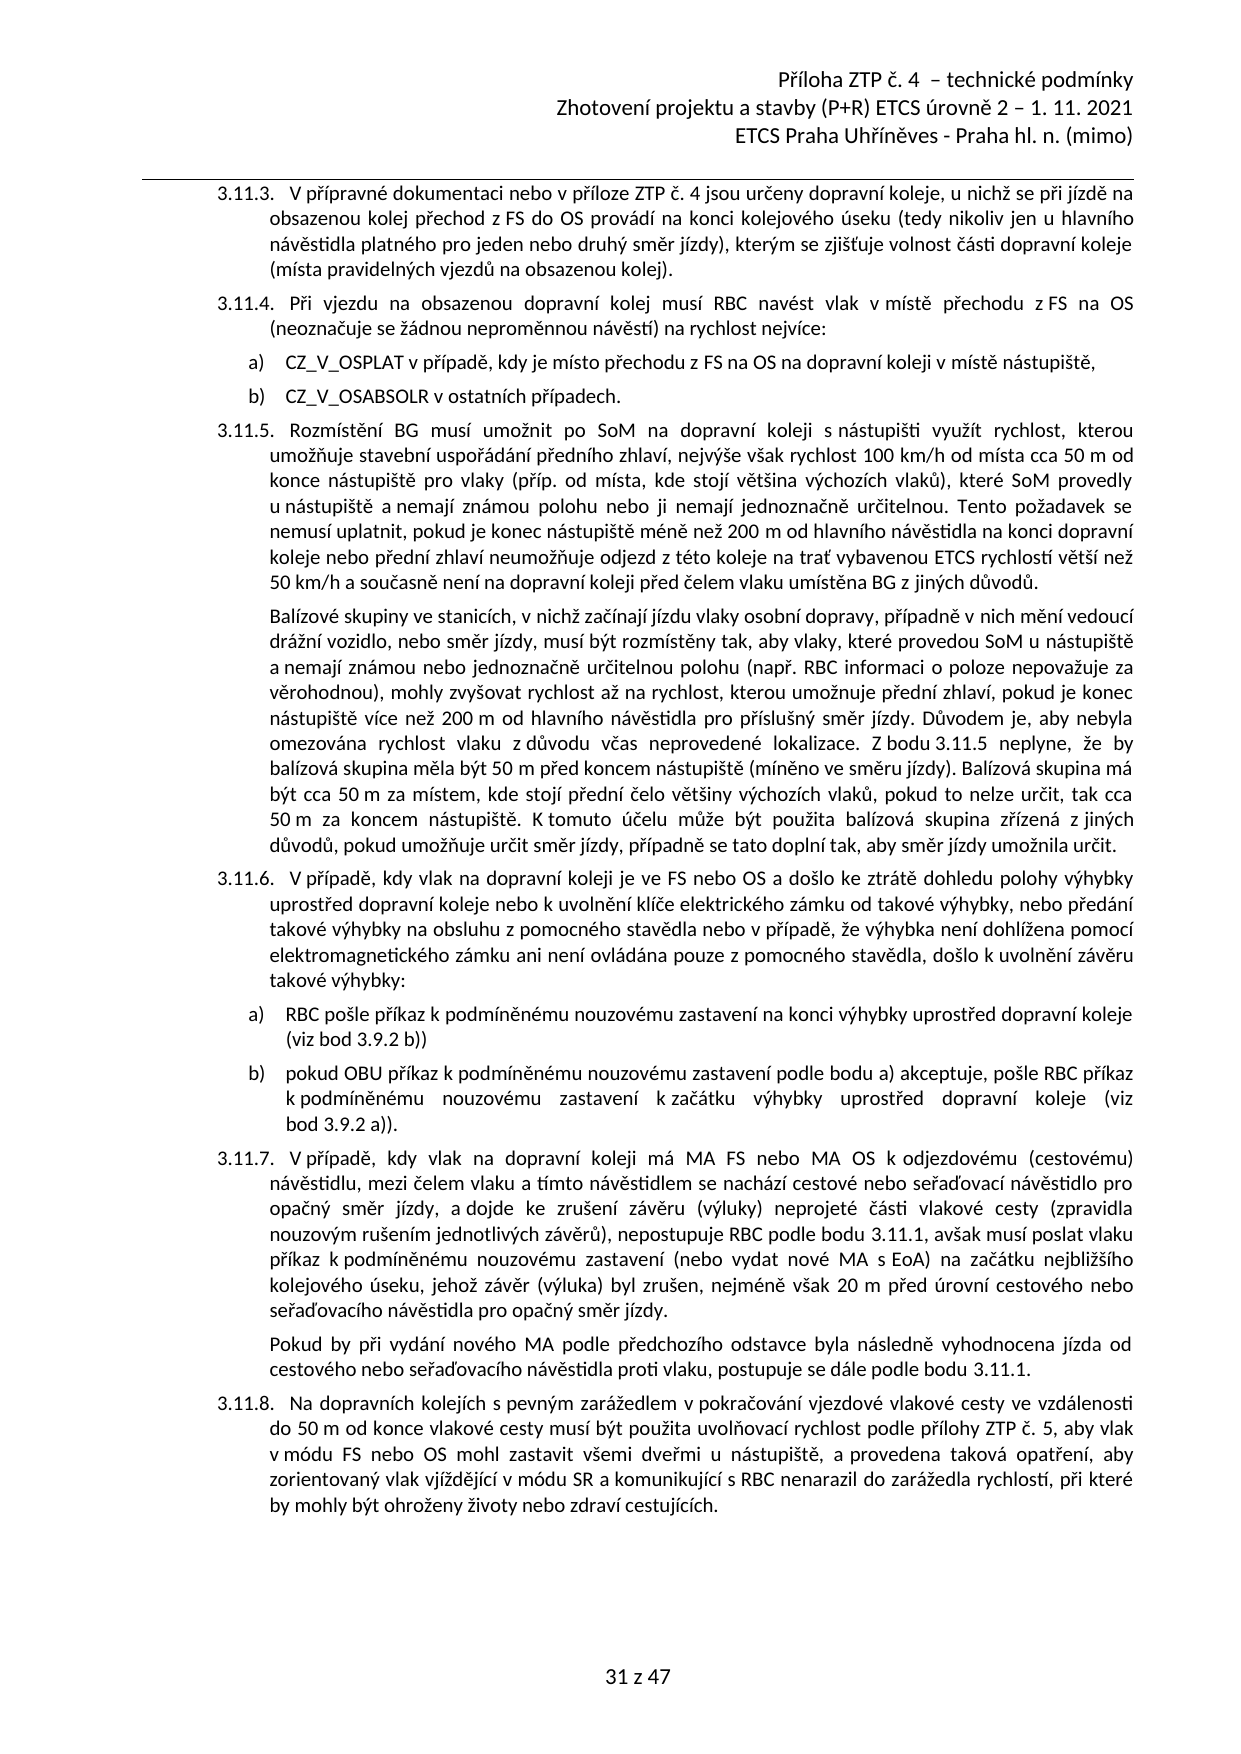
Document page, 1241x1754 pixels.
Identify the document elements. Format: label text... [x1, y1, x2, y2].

text V případě, kdy vlak na dopravní koleji je ve FS nebo OS a došlo ke ztrátě dohledu polohy výhybky uprostřed dopravní koleje nebo k uvolnění klíče elektrického zámku od takové výhybky, nebo předání takové výhybky na obsluhu z pomocného stavědla nebo v případě, že výhybka není dohlížena pomocí elektromagnetického zámku ani není ovládána pouze z pomocného stavědla, došlo k uvolnění závěru takové výhybky: [217, 866, 1134, 993]
text Pokud by při vydání nového MA podle předchozího odstavce byla následně vyhodnocena jízda od cestového nebo seřaďovacího návěstidla proti vlaku, postupuje se dále podle bodu 3.11.1. [269, 1331, 1134, 1382]
list Balízové skupiny ve stanicích, v nichž začínají jízdu vlaky osobní dopravy, případně v nich mění vedoucí drážní vozidlo, nebo směr jízdy, musí být rozmístěny tak, aby vlaky, které provedou SoM u nástupiště a nemají známou nebo jednoznačně určitelnou polohu (např. RBC informaci o poloze nepovažuje za věrohodnou), mohly zvyšovat rychlost až na rychlost, kterou umožnuje přední zhlaví, pokud je konec nástupiště více než 200 m od hlavního návěstidla pro příslušný směr jízdy. Důvodem je, aby nebyla omezována rychlost vlaku z důvodu včas neprovedené lokalizace. Z bodu 3.11.5 neplyne, že by balízová skupina měla být 50 m před koncem nástupiště (míněno ve směru jízdy). Balízová skupina má být cca 50 m za místem, kde stojí přední čelo většiny výchozích vlaků, pokud to nelze určit, tak cca 50 m za koncem nástupiště. K tomuto účelu může být použita balízová skupina zřízená z jiných důvodů, pokud umožňuje určit směr jízdy, případně se tato doplní tak, aby směr jízdy umožnila určit. [269, 603, 1134, 857]
text V případě, kdy vlak na dopravní koleji má MA FS nebo MA OS k odjezdovému (cestovému) návěstidlu, mezi čelem vlaku a tímto návěstidlem se nachází cestové nebo seřaďovací návěstidlo pro opačný směr jízdy, a dojde ke zrušení závěru (výluky) neprojeté části vlakové cesty (zpravidla nouzovým rušením jednotlivých závěrů), nepostupuje RBC podle bodu 3.11.1, avšak musí poslat vlaku příkaz k podmíněnému nouzovému zastavení (nebo vydat nové MA s EoA) na začátku nejbližšího kolejového úseku, jehož závěr (výluka) byl zrušen, nejméně však 20 m před úrovní cestového nebo seřaďovacího návěstidla pro opačný směr jízdy. [217, 1145, 1134, 1323]
list RBC pošle příkaz k podmíněnému nouzovému zastavení na konci výhybky uprostřed dopravní koleje (viz bod 3.9.2 b)) [248, 1001, 1134, 1052]
text pokud OBU příkaz k podmíněnému nouzovému zastavení podle bodu a) akceptuje, pošle RBC příkaz k podmíněnému nouzovému zastavení k začátku výhybky uprostřed dopravní koleje (viz bod 3.9.2 a)). [248, 1060, 1134, 1136]
text Při vjezdu na obsazenou dopravní kolej musí RBC navést vlak v místě přechodu z FS na OS (neoznačuje se žádnou neproměnnou návěstí) na rychlost nejvíce: [217, 290, 1134, 341]
text CZ_V_OSABSOLR v ostatních případech. [248, 383, 1134, 408]
text V přípravné dokumentaci nebo v příloze ZTP č. 4 jsou určeny dopravní koleje, u nichž se při jízdě na obsazenou kolej přechod z FS do OS provádí na konci kolejového úseku (tedy nikoliv jen u hlavního návěstidla platného pro jeden nebo druhý směr jízdy), kterým se zjišťuje volnost části dopravní koleje (místa pravidelných vjezdů na obsazenou kolej). [217, 180, 1134, 282]
text Rozmístění BG musí umožnit po SoM na dopravní koleji s nástupišti využít rychlost, kterou umožňuje stavební uspořádání předního zhlaví, nejvýše však rychlost 100 km/h od místa cca 50 m od konce nástupiště pro vlaky (příp. od místa, kde stojí většina výchozích vlaků), které SoM provedly u nástupiště a nemají známou polohu nebo ji nemají jednoznačně určitelnou. Tento požadavek se nemusí uplatnit, pokud je konec nástupiště méně než 200 m od hlavního návěstidla na konci dopravní koleje nebo přední zhlaví neumožňuje odjezd z této koleje na trať vybavenou ETCS rychlostí větší než 50 km/h a současně není na dopravní koleji před čelem vlaku umístěna BG z jiných důvodů. [217, 417, 1134, 595]
list CZ_V_OSPLAT v případě, kdy je místo přechodu z FS na OS na dopravní koleji v místě nástupiště, [248, 349, 1134, 375]
text Na dopravních kolejích s pevným zarážedlem v pokračování vjezdové vlakové cesty ve vzdálenosti do 50 m od konce vlakové cesty musí být použita uvolňovací rychlost podle přílohy ZTP č. 5, aby vlak v módu FS nebo OS mohl zastavit všemi dveřmi u nástupiště, a provedena taková opatření, aby zorientovaný vlak vjíždějící v módu SR a komunikující s RBC nenarazil do zarážedla rychlostí, při které by mohly být ohroženy životy nebo zdraví cestujících. [217, 1390, 1134, 1517]
